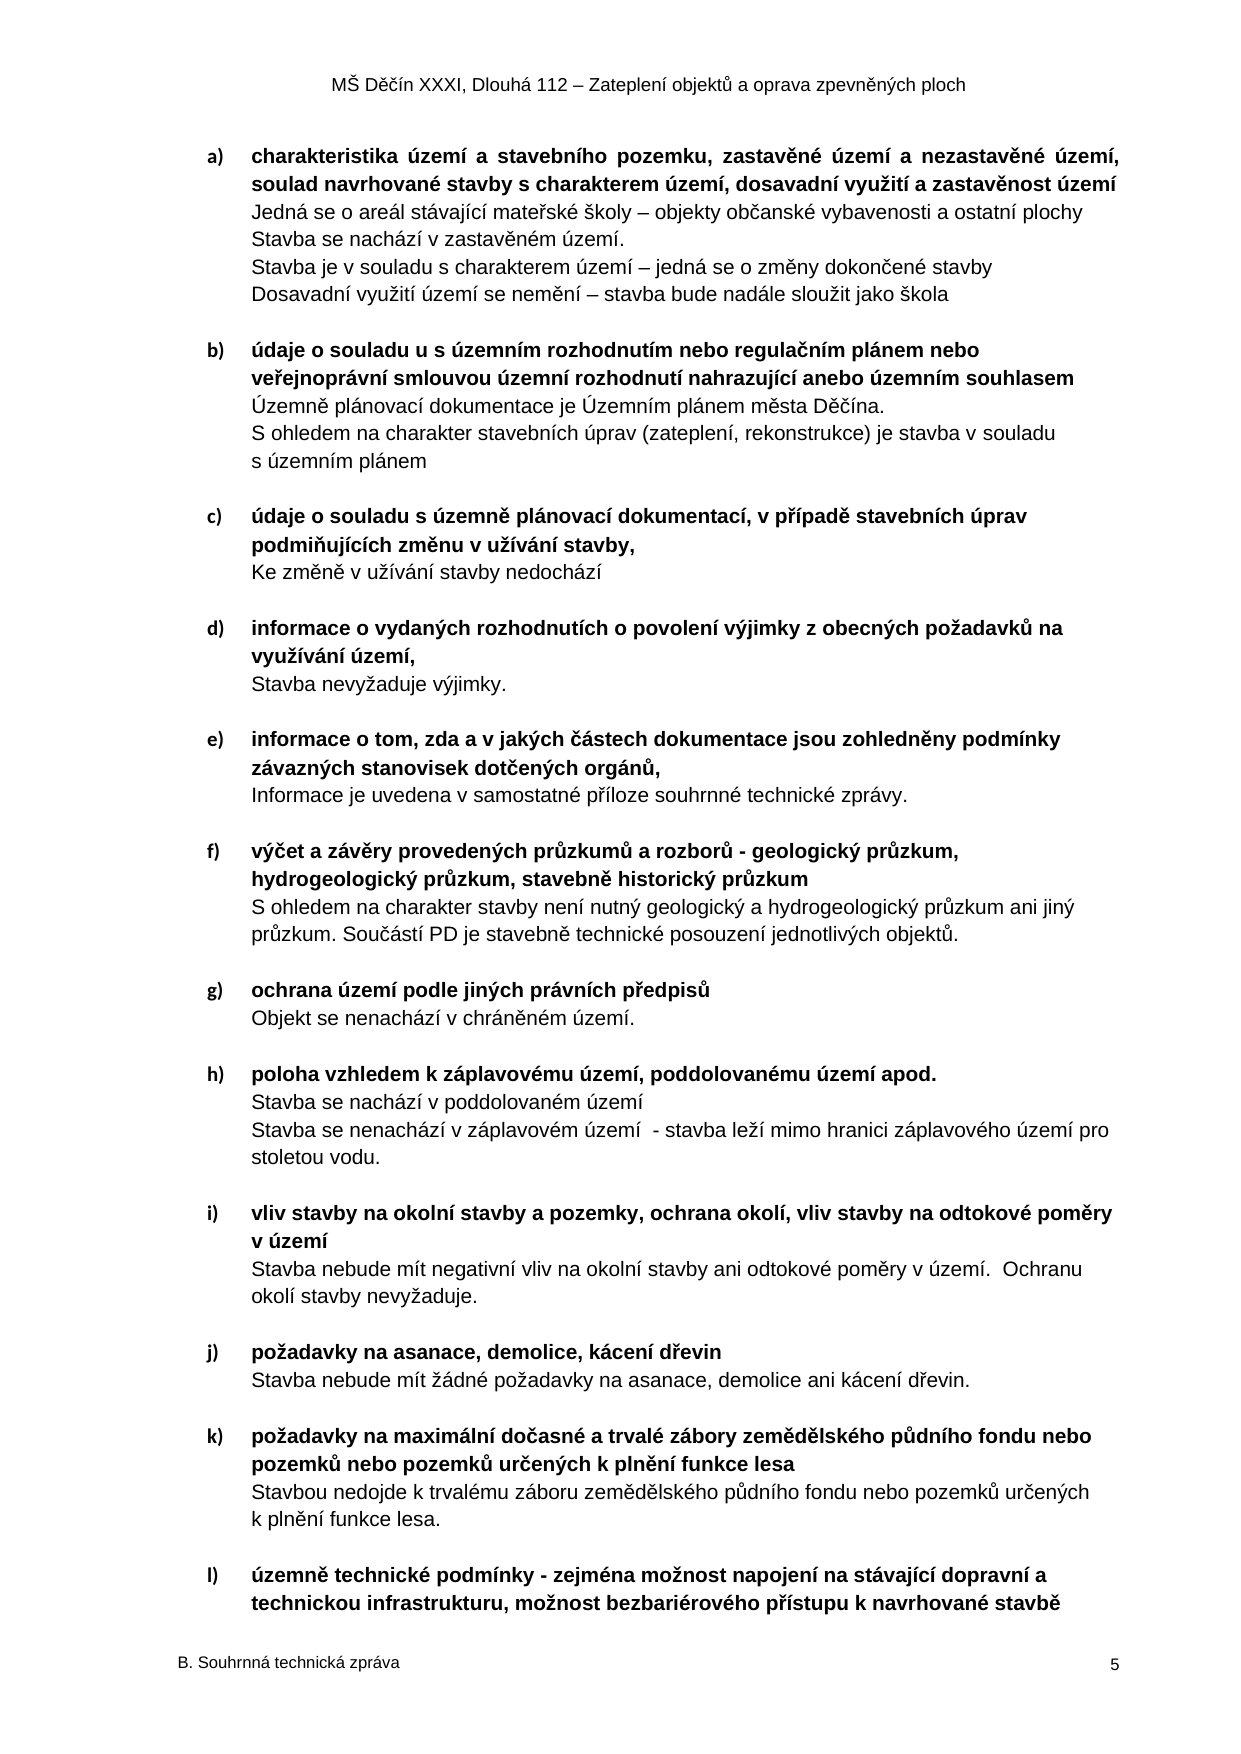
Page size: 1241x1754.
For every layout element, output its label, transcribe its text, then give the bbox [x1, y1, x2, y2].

text Stavba nevyžaduje výjimky. [251, 672, 1120, 696]
text Jedná se o areál stávající mateřské školy – objekty občanské vybavenosti a ostatní plochy [251, 200, 1120, 224]
list informace o vydaných rozhodnutích o povolení výjimky z obecných požadavků na využívání území, [207, 615, 1120, 668]
list údaje o souladu s územně plánovací dokumentací, v případě stavebních úprav podmiňujících změnu v užívání stavby, Ke změně v užívání stavby nedochází [207, 504, 1120, 584]
list charakteristika území a stavebního pozemku, zastavěné území a nezastavěné území, soulad navrhované stavby s charakterem území, dosavadní využití a zastavěnost území [207, 143, 1120, 196]
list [207, 1562, 1120, 1615]
list informace o tom, zda a v jakých částech dokumentace jsou zohledněny podmínky závazných stanovisek dotčených orgánů, [207, 727, 1120, 779]
text S ohledem na charakter stavebních úprav (zateplení, rekonstrukce) je stavba v souladu s územním plánem [251, 421, 1120, 473]
text Stavba je v souladu s charakterem území – jedná se o změny dokončené stavby [211, 255, 1120, 279]
text Dosavadní využití území se nemění – stavba bude nadále sloužit jako škola [251, 282, 1120, 306]
list požadavky na asanace, demolice, kácení dřevin Stavba nebude mít žádné požadavky na asanace, demolice ani kácení dřevin. [207, 1339, 1120, 1419]
list výčet a závěry provedených průzkumů a rozborů - geologický průzkum, hydrogeologický průzkum, stavebně historický průzkum S ohledem na charakter stavby není nutný geologický a hydrogeologický průzkum ani jiný průzkum. Součástí PD je stavebně technické posouzení jednotlivých objektů. [207, 838, 1120, 946]
list ochrana území podle jiných právních předpisů Objekt se nenachází v chráněném území. [207, 977, 1120, 1057]
list poloha vzhledem k záplavovému území, poddolovanému území apod. [207, 1061, 1120, 1086]
list požadavky na maximální dočasné a trvalé zábory zemědělského půdního fondu nebo pozemků nebo pozemků určených k plnění funkce lesa Stavbou nedojde k trvalému záboru zemědělského půdního fondu nebo pozemků určených k plnění funkce lesa. [207, 1423, 1120, 1531]
text Stavba se nachází v zastavěném území. [211, 227, 1120, 251]
list vliv stavby na okolní stavby a pozemky, ochrana okolí, vliv stavby na odtokové poměry v území Stavba nebude mít negativní vliv na okolní stavby ani odtokové poměry v území. Ochranu okolí stavby nevyžaduje. [207, 1200, 1120, 1336]
text Stavba se nachází v poddolovaném území [207, 1090, 1120, 1114]
text Informace je uvedena v samostatné příloze souhrnné technické zprávy. [251, 783, 1120, 807]
text Stavba se nenachází v záplavovém území - stavba leží mimo hranici záplavového území pro stoletou vodu. [207, 1118, 1120, 1197]
list údaje o souladu u s územním rozhodnutím nebo regulačním plánem nebo veřejnoprávní smlouvou územní rozhodnutí nahrazující anebo územním souhlasem Územně plánovací dokumentace je Územním plánem města Děčína. [207, 337, 1120, 418]
